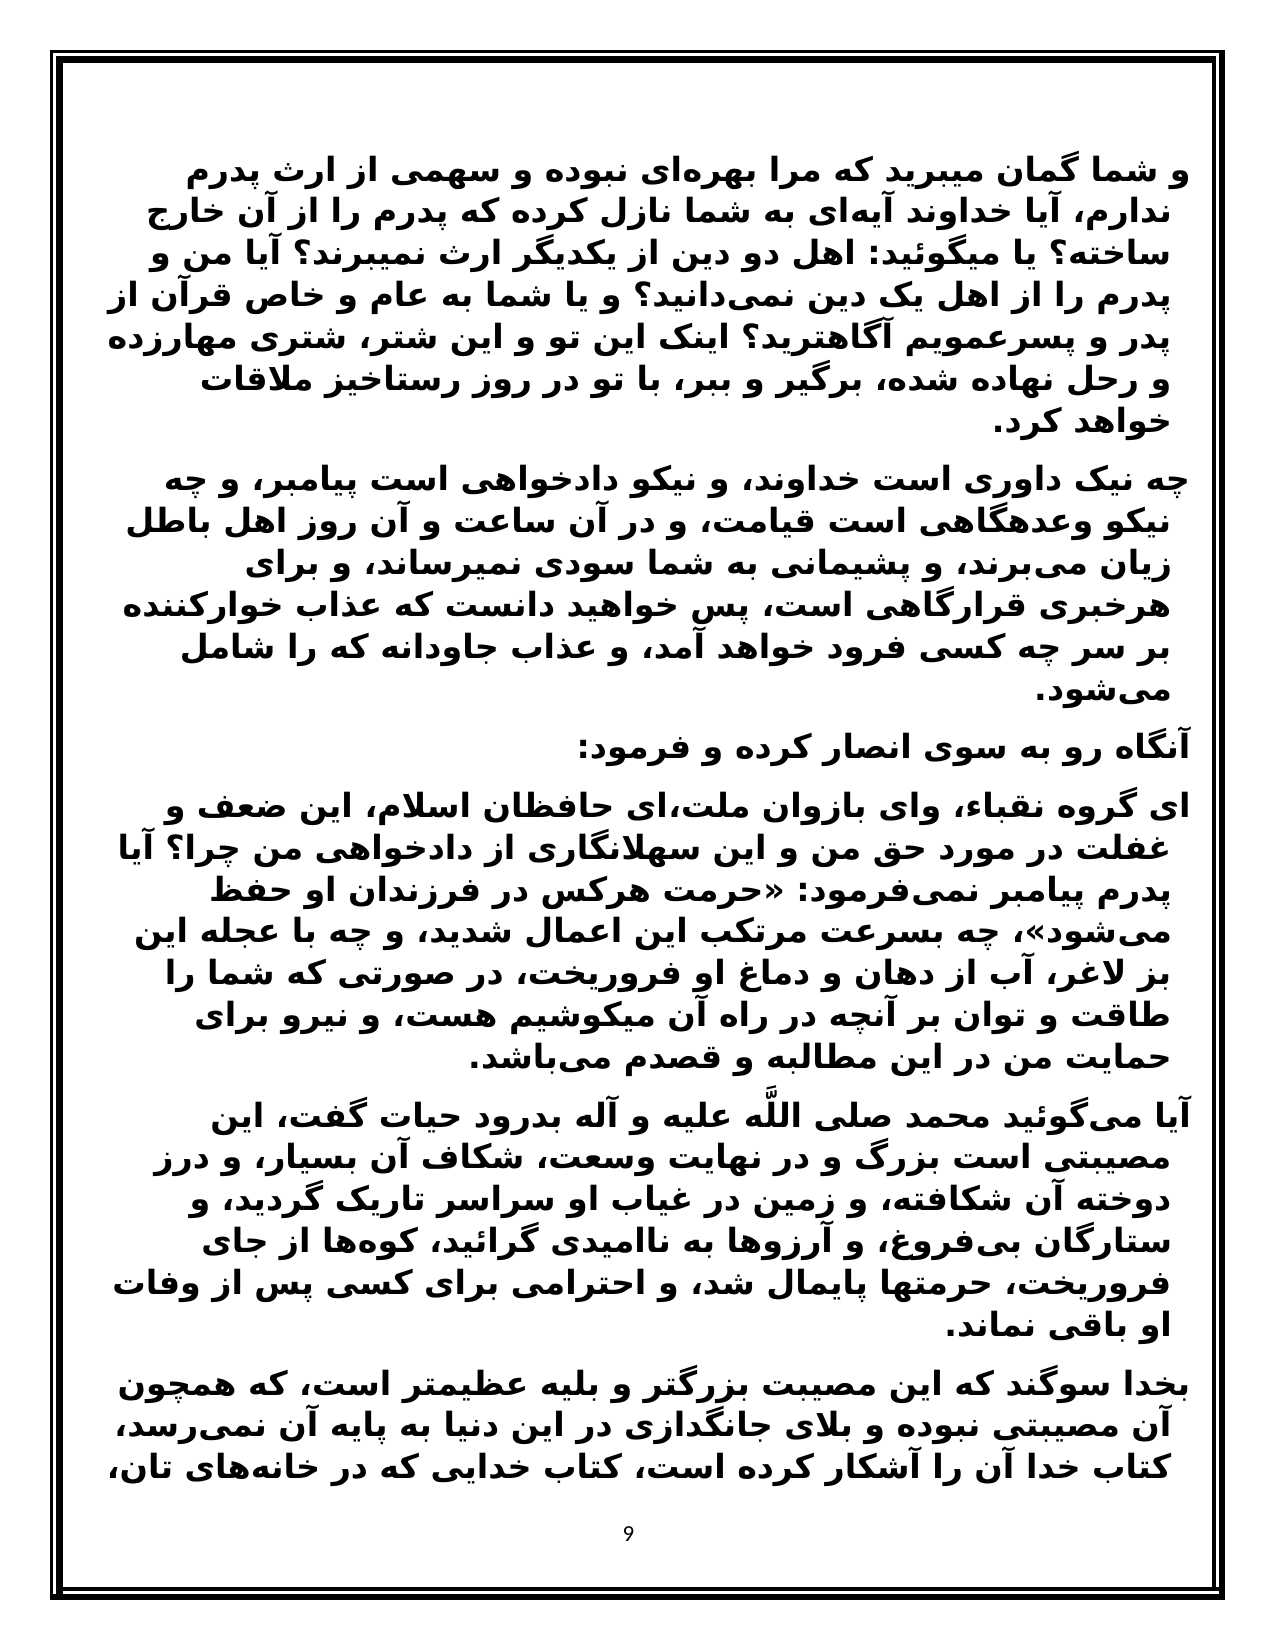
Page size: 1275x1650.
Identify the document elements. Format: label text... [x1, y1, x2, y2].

text آنگاه رو به سوی انصار كرده و فرمود: [103, 728, 1191, 767]
text و شما گمان میبرید که مرا بهره‌ای نبوده و سهمی از ارث پدرم ندارم، آیا خداوند آیه‌ای به شما نازل کرده که پدرم را از آن خارج ساخته؟ یا میگوئید: اهل دو دین از یکدیگر ارث نمیبرند؟ آیا من و پدرم را از اهل یک دین نمی‌دانید؟ و یا شما به عام و خاص قرآن از پدر و پسرعمویم آگاهترید؟ اینک این تو و این شتر، شتری مهارزده و رحل نهاده شده، برگیر و ببر، با تو در روز رستاخیز ملاقات خواهد کرد. [103, 150, 1191, 440]
text چه نیک داوری است خداوند، و نیکو دادخواهی است پیامبر، و چه نیکو وعدهگاهی است قیامت، و در آن ساعت و آن روز اهل باطل زیان می‌برند، و پشیمانی به شما سودی نمیرساند، و برای هرخبری قرارگاهی است، پس خواهید دانست که عذاب خوارکننده بر سر چه کسی فرود خواهد آمد، و عذاب جاودانه که را شامل می‌شود. [103, 460, 1191, 708]
text آیا می‌گوئید محمد صلی اللَّه علیه و آله بدرود حیات گفت، این مصیبتی است بزرگ و در نهایت وسعت، شکاف آن بسیار، و درز دوخته آن شکافته، و زمین در غیاب او سراسر تاریک گردید، و ستارگان بی‌فروغ، و آرزوها به ناامیدی گرائید، کوه‌ها از جای فروریخت، حرمتها پایمال شد، و احترامی برای کسی پس از وفات او باقی نماند. [103, 1096, 1191, 1344]
text ای گروه نقباء، و‌ای بازوان ملت،‌ای حافظان اسلام، این ضعف و غفلت در مورد حق من و این سهلانگاری از دادخواهی من چرا؟ آیا پدرم پیامبر نمی‌فرمود: «حرمت هرکس در فرزندان او حفظ می‌شود»، چه بسرعت مرتکب این اعمال شدید، و چه با عجله این بز لاغر، آب از دهان و دماغ او فروریخت، در صورتی که شما را طاقت و توان بر آنچه در راه آن میکوشیم هست، و نیرو برای حمایت من در این مطالبه و قصدم می‌باشد. [103, 786, 1191, 1076]
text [103, 1364, 1191, 1487]
